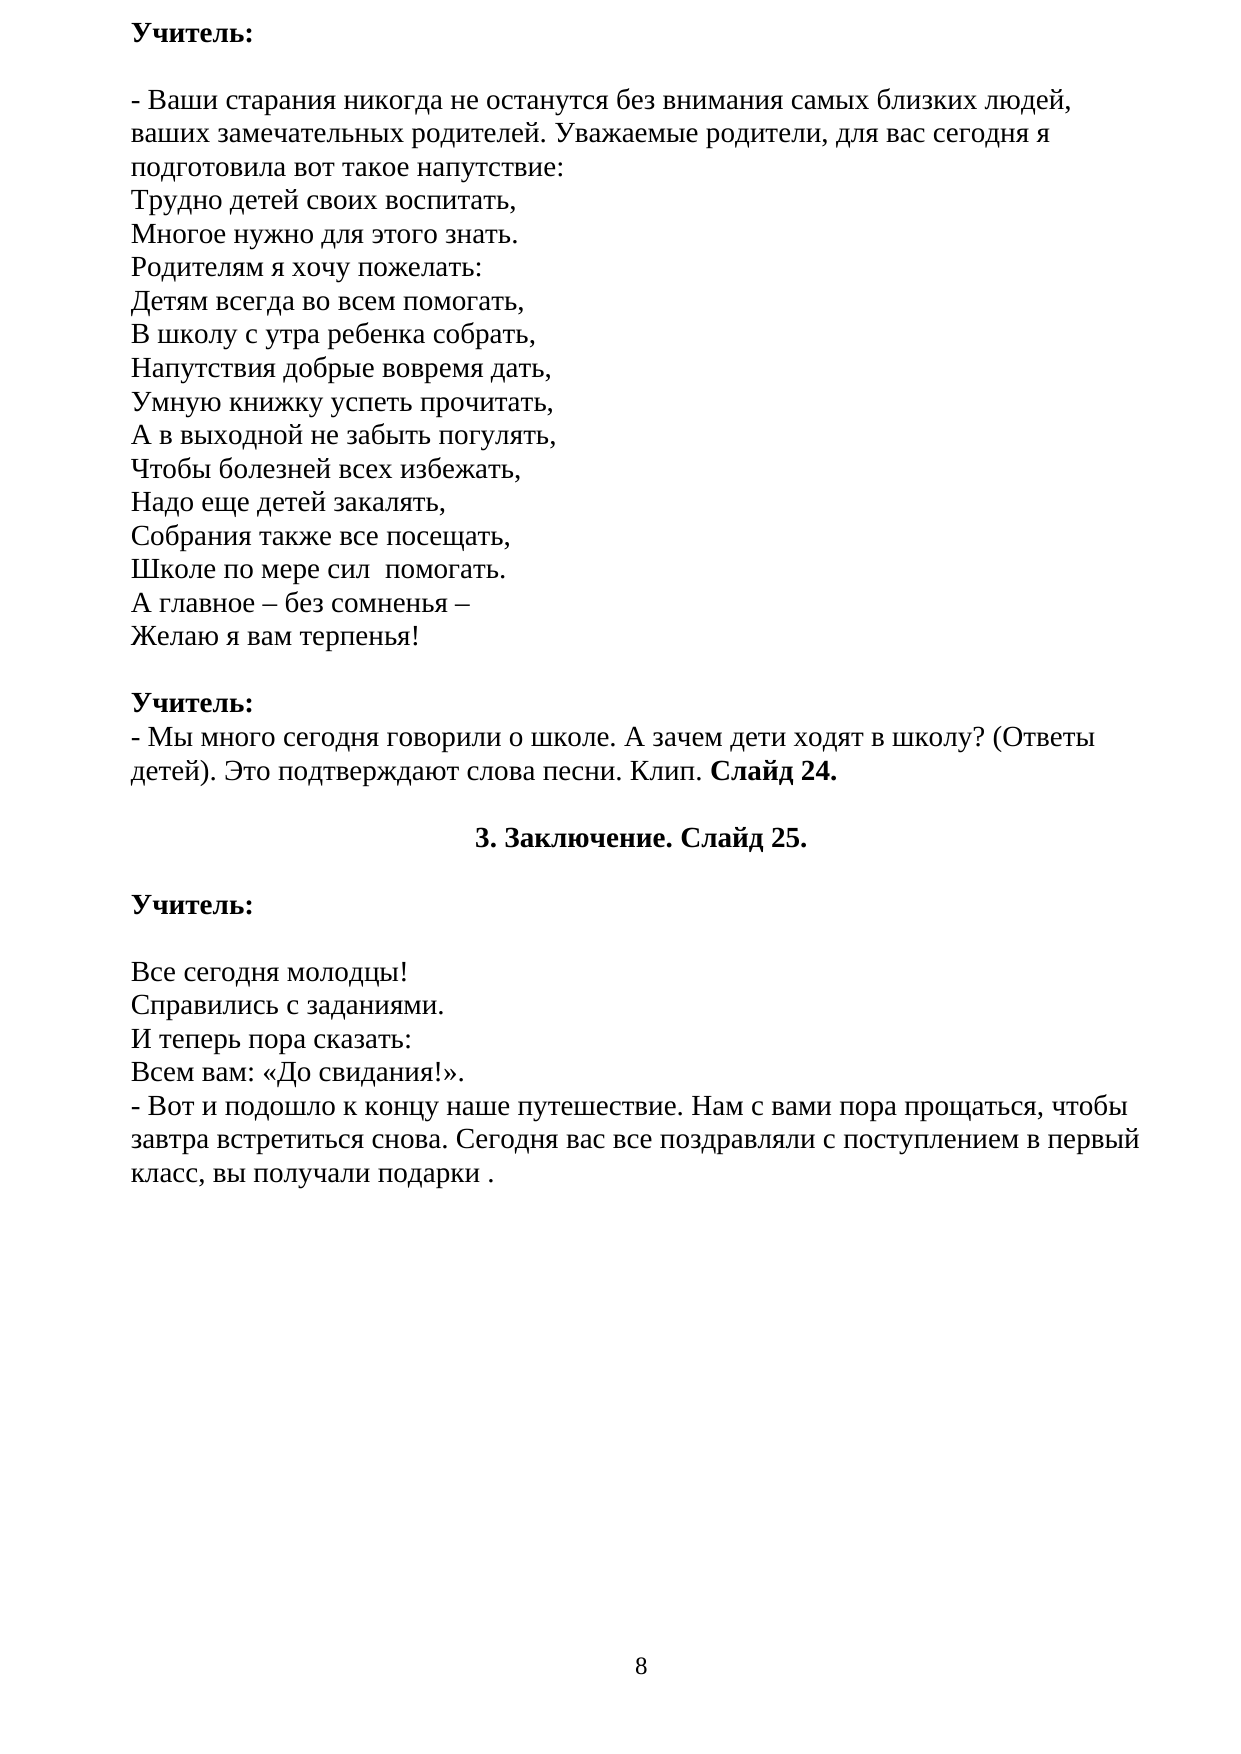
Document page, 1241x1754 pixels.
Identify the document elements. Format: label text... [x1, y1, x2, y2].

text В школу с утра ребенка собрать, [131, 317, 1152, 350]
text Учитель: [131, 686, 1152, 719]
text Умную книжку успеть прочитать, [131, 384, 1152, 417]
text Учитель: [131, 887, 1146, 920]
text Собрания также все посещать, [131, 518, 1152, 551]
text А главное – без сомненья – [131, 585, 1152, 618]
text А в выходной не забыть погулять, [131, 417, 1152, 451]
text Родителям я хочу пожелать: [131, 249, 1152, 283]
text 3. Заключение. Слайд 25. [131, 820, 1152, 853]
text Справились с заданиями. [131, 987, 1152, 1021]
text Детям всегда во всем помогать, [131, 283, 1152, 317]
text Чтобы болезней всех избежать, [131, 451, 1152, 484]
text Все сегодня молодцы! [131, 954, 1152, 987]
text - Ваши старания никогда не останутся без внимания самых близких людей, ваших замечательных родителей. Уважаемые родители, для вас сегодня я подготовила вот такое напутствие: [131, 82, 1152, 182]
text Многое нужно для этого знать. [131, 216, 1152, 249]
text Всем вам: «До свидания!». [131, 1054, 1152, 1088]
text - Вот и подошло к концу наше путешествие. Нам с вами пора прощаться, чтобы завтра встретиться снова. Сегодня вас все поздравляли с поступлением в первый класс, вы получали подарки . [131, 1088, 1152, 1189]
text Школе по мере сил помогать. [131, 551, 1152, 585]
text Желаю я вам терпенья! [131, 618, 1152, 652]
text Напутствия добрые вовремя дать, [131, 350, 1152, 384]
text Надо еще детей закалять, [131, 484, 1152, 518]
text - Мы много сегодня говорили о школе. А зачем дети ходят в школу? (Ответы детей). Это подтверждают слова песни. Клип. Слайд 24. [131, 719, 1152, 786]
text Учитель: [131, 15, 1146, 48]
text И теперь пора сказать: [131, 1021, 1152, 1054]
text Трудно детей своих воспитать, [131, 182, 1152, 216]
